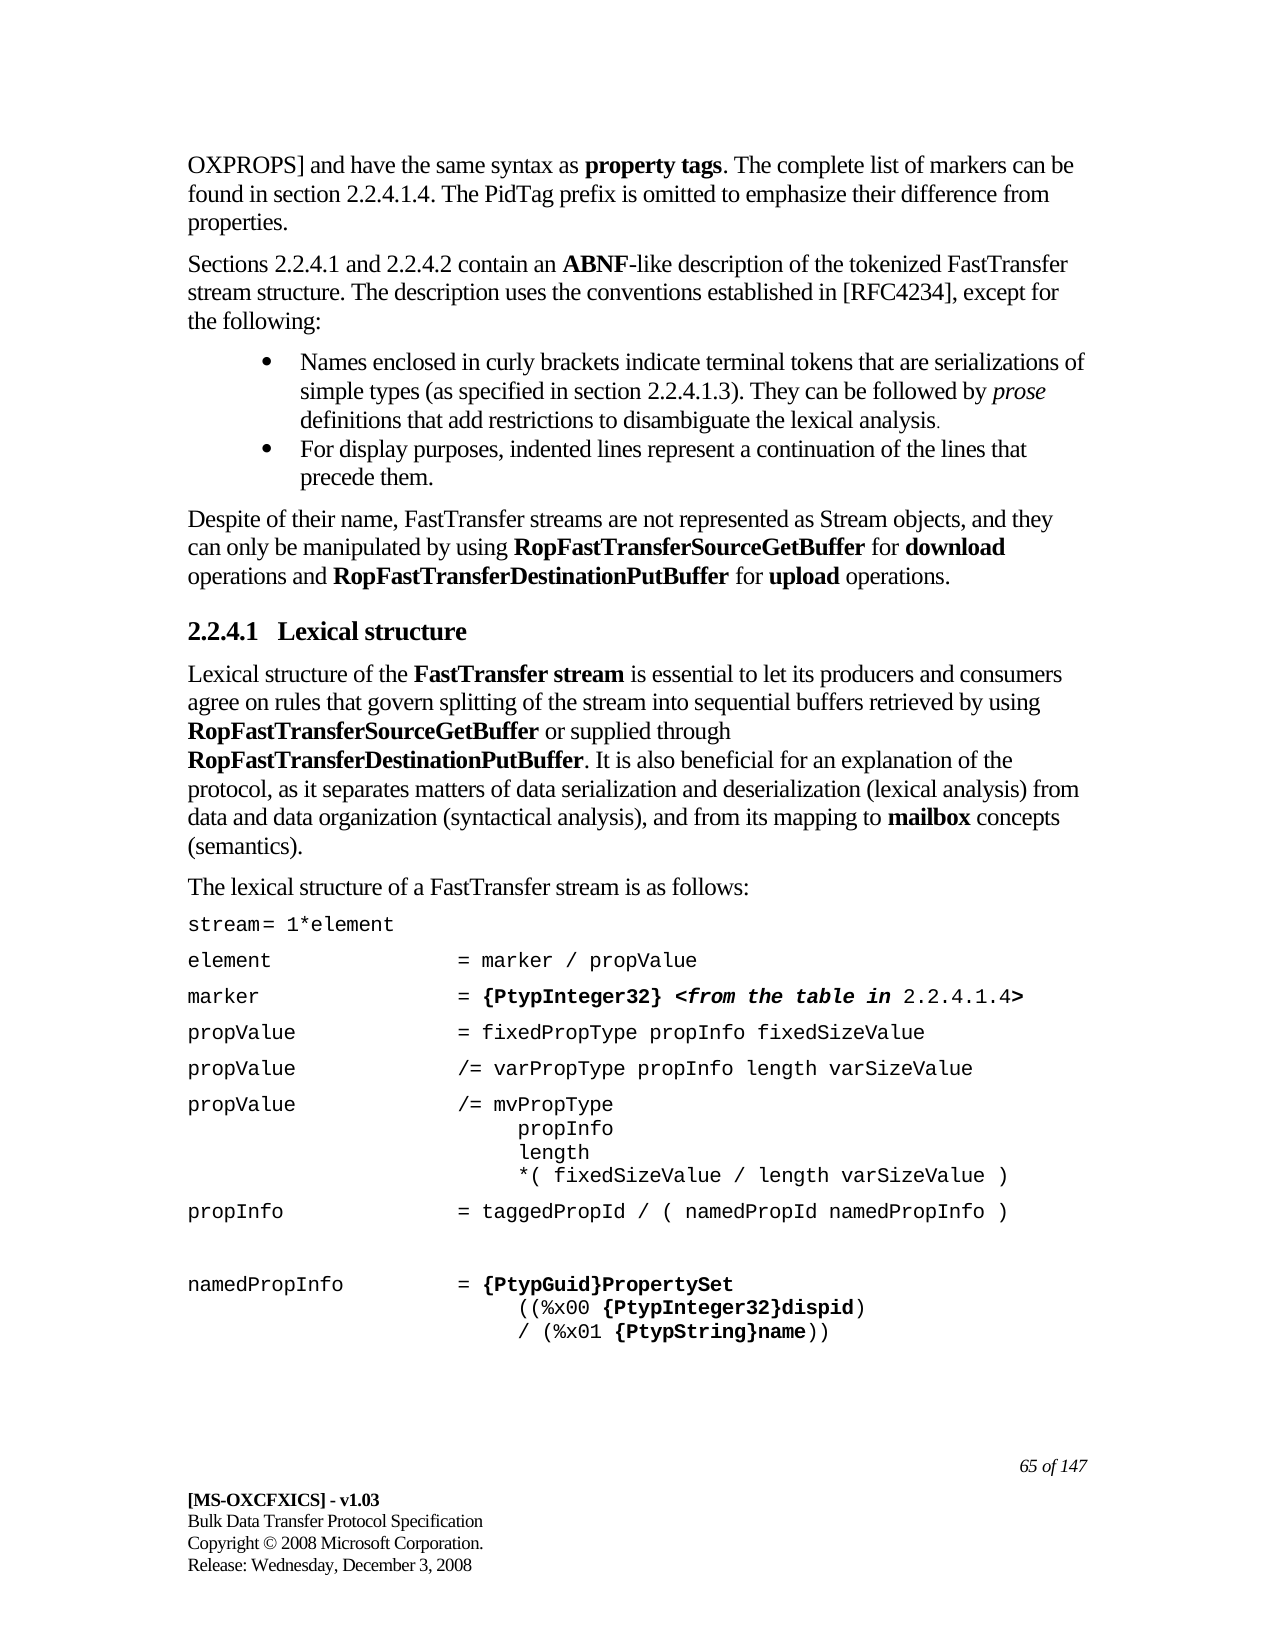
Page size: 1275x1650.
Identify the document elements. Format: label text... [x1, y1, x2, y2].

text Despite of their name, FastTransfer streams are not represented as Stream objects, and they can only be manipulated by using RopFastTransferSourceGetBuffer for download operations and RopFastTransferDestinationPutBuffer for upload operations. [187, 504, 1087, 590]
text propInfo = taggedPropId / ( namedPropId namedPropInfo ) [187, 1201, 1087, 1225]
subtitle Lexical structure [187, 615, 1087, 646]
text stream = 1*element [187, 914, 1087, 937]
list Names enclosed in curly brackets indicate terminal tokens that are serializations of simple types (as specified in section 2.2.4.1.3). They can be followed by prose definitions that add restrictions to disambiguate the lexical analysis. [262, 347, 1087, 434]
text propValue /= varPropType propInfo length varSizeValue [187, 1058, 1087, 1082]
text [187, 150, 1087, 236]
text Lexical structure of the FastTransfer stream is essential to let its producers and consumers agree on rules that govern splitting of the stream into sequential buffers retrieved by using RopFastTransferSourceGetBuffer or supplied through RopFastTransferDestinationPutBuffer. It is also beneficial for an explanation of the protocol, as it separates matters of data serialization and deserialization (lexical analysis) from data and data organization (syntactical analysis), and from its mapping to mailbox concepts (semantics). [187, 659, 1087, 860]
text namedPropInfo = {PtypGuid}PropertySet ((%x00 {PtypInteger32}dispid) / (%x01 {PtypString}name)) [187, 1274, 1087, 1345]
list For display purposes, indented lines represent a continuation of the lines that precede them. [262, 434, 1087, 491]
text propValue = fixedPropType propInfo fixedSizeValue [187, 1022, 1087, 1046]
text element = marker / propValue [187, 950, 1087, 973]
text Sections 2.2.4.1 and 2.2.4.2 contain an ABNF-like description of the tokenized FastTransfer stream structure. The description uses the conventions established in [RFC4234], except for the following: [187, 249, 1087, 335]
text propValue /= mvPropType propInfo length *( fixedSizeValue / length varSizeValue ) [187, 1094, 1087, 1189]
text marker = {PtypInteger32} <from the table in 2.2.4.1.4> [187, 986, 1087, 1009]
text The lexical structure of a FastTransfer stream is as follows: [187, 872, 1087, 901]
